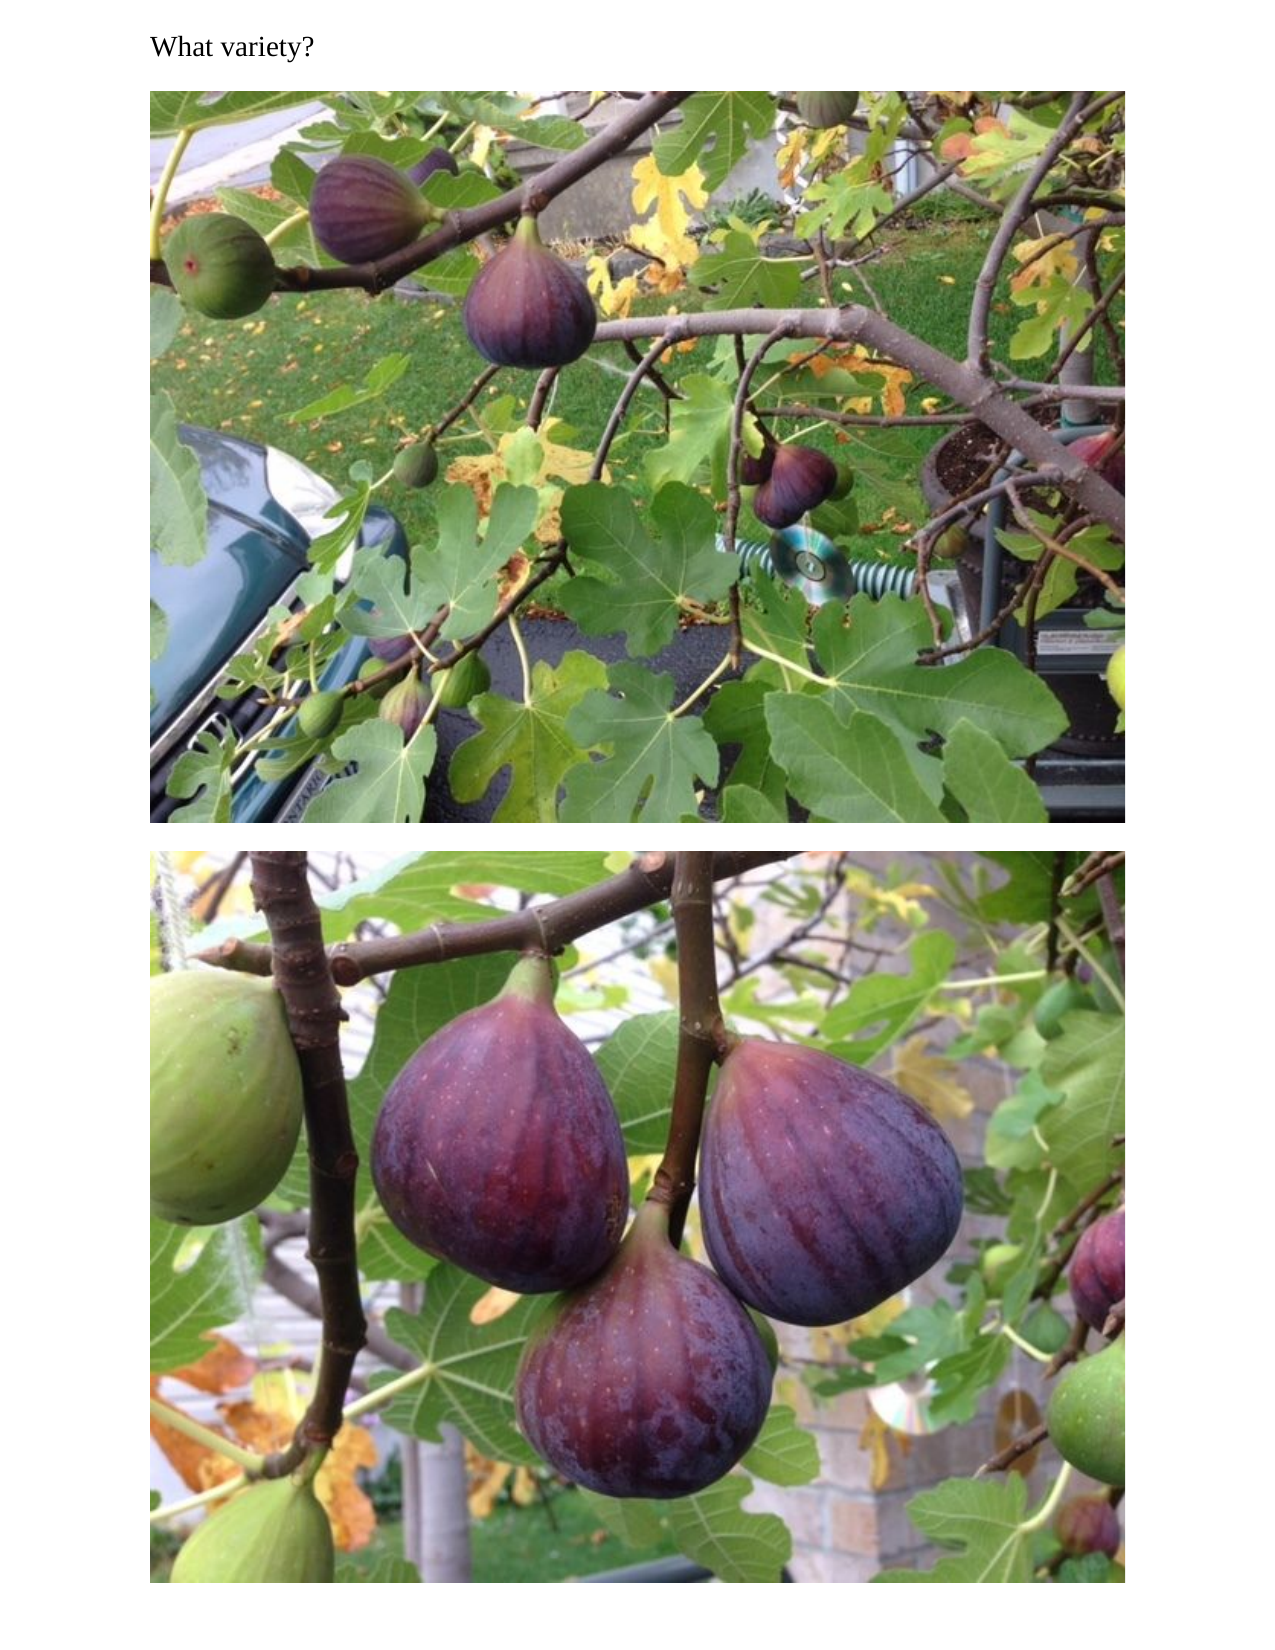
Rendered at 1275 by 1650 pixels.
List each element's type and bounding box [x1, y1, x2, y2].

picture [150, 91, 1125, 823]
picture [150, 851, 1125, 1583]
